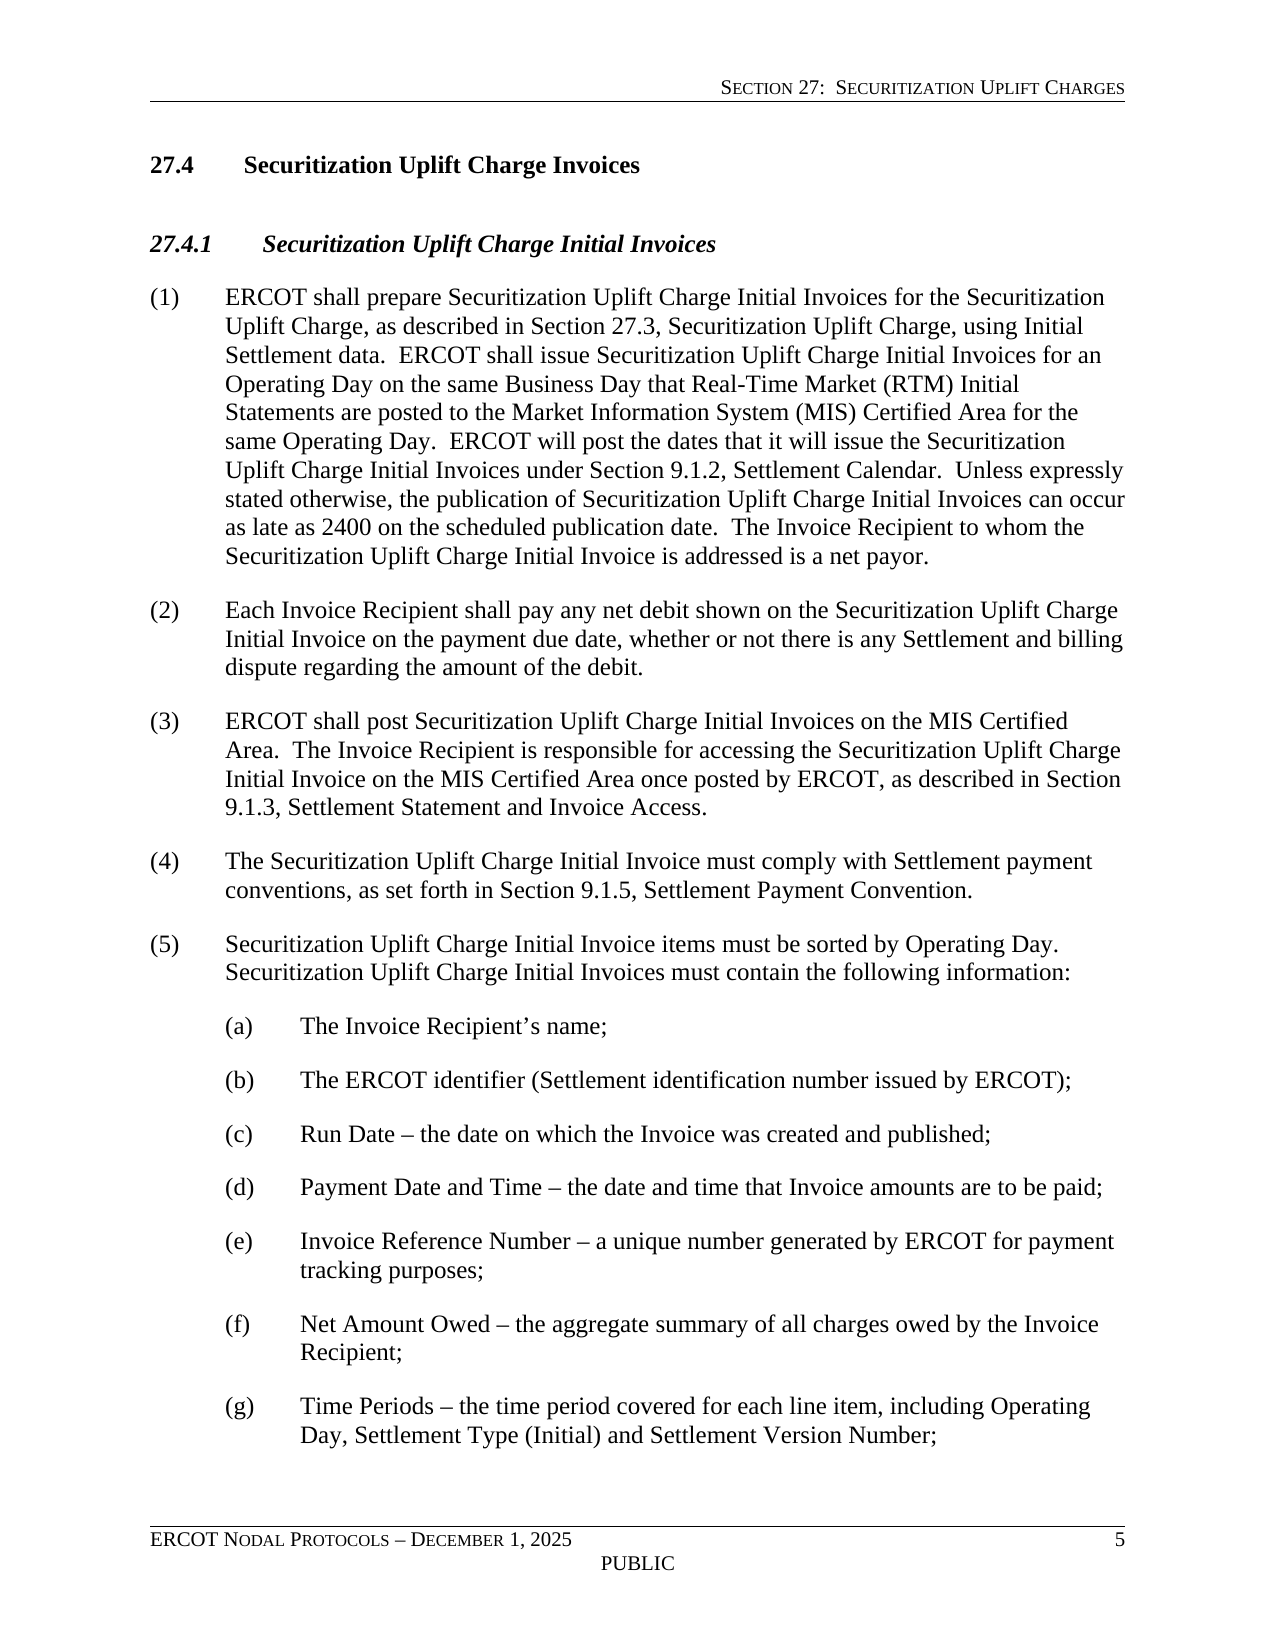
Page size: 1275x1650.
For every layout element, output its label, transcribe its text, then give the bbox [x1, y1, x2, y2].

text 27.4.1 Securitization Uplift Charge Initial Invoices [150, 229, 1125, 257]
text (d) Payment Date and Time – the date and time that Invoice amounts are to be paid; [225, 1172, 1125, 1201]
text (4) The Securitization Uplift Charge Initial Invoice must comply with Settlement payment conventions, as set forth in Section 9.1.5, Settlement Payment Convention. [150, 846, 1125, 904]
text (a) The Invoice Recipient’s name; [225, 1011, 1125, 1040]
text (f) Net Amount Owed – the aggregate summary of all charges owed by the Invoice Recipient; [225, 1309, 1125, 1366]
text (1) ERCOT shall prepare Securitization Uplift Charge Initial Invoices for the Securitization Uplift Charge, as described in Section 27.3, Securitization Uplift Charge, using Initial Settlement data. ERCOT shall issue Securitization Uplift Charge Initial Invoices for an Operating Day on the same Business Day that Real-Time Market (RTM) Initial Statements are posted to the Market Information System (MIS) Certified Area for the same Operating Day. ERCOT will post the dates that it will issue the Securitization Uplift Charge Initial Invoices under Section 9.1.2, Settlement Calendar. Unless expressly stated otherwise, the publication of Securitization Uplift Charge Initial Invoices can occur as late as 2400 on the scheduled publication date. The Invoice Recipient to whom the Securitization Uplift Charge Initial Invoice is addressed is a net payor. [150, 282, 1125, 570]
text (e) Invoice Reference Number – a unique number generated by ERCOT for payment tracking purposes; [225, 1226, 1125, 1284]
text (2) Each Invoice Recipient shall pay any net debit shown on the Securitization Uplift Charge Initial Invoice on the payment due date, whether or not there is any Settlement and billing dispute regarding the amount of the debit. [150, 595, 1125, 681]
text (b) The ERCOT identifier (Settlement identification number issued by ERCOT); [225, 1065, 1125, 1094]
text (g) Time Periods – the time period covered for each line item, including Operating Day, Settlement Type (Initial) and Settlement Version Number; [225, 1391, 1125, 1449]
text (5) Securitization Uplift Charge Initial Invoice items must be sorted by Operating Day. Securitization Uplift Charge Initial Invoices must contain the following information: [150, 929, 1125, 986]
text (3) ERCOT shall post Securitization Uplift Charge Initial Invoices on the MIS Certified Area. The Invoice Recipient is responsible for accessing the Securitization Uplift Charge Initial Invoice on the MIS Certified Area once posted by ERCOT, as described in Section 9.1.3, Settlement Statement and Invoice Access. [150, 706, 1125, 821]
text 27.4 Securitization Uplift Charge Invoices [150, 150, 1125, 179]
text (c) Run Date – the date on which the Invoice was created and published; [225, 1119, 1125, 1147]
